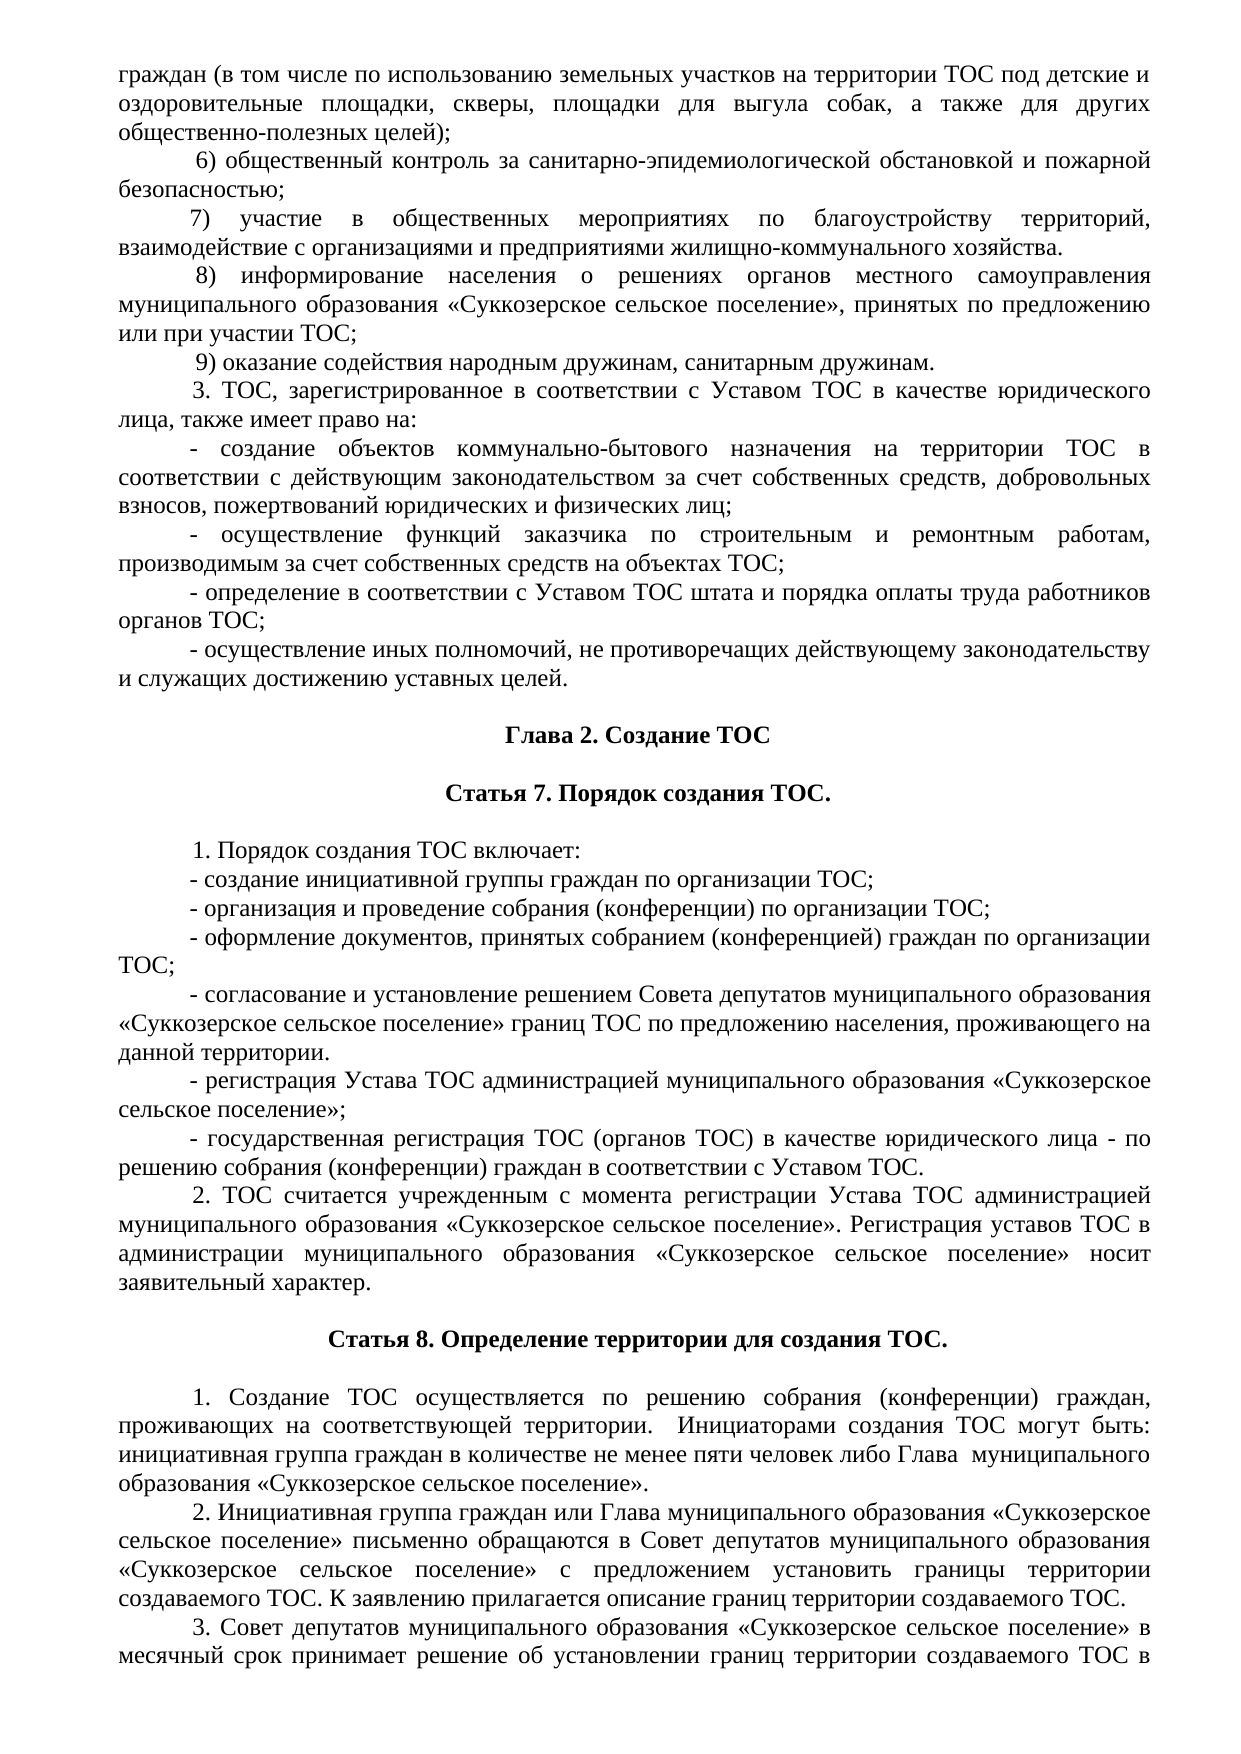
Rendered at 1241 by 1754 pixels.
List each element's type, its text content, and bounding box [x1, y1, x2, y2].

text - создание объектов коммунально-бытового назначения на территории ТОС в соответствии с действующим законодательством за счет собственных средств, добровольных взносов, пожертвований юридических и физических лиц; [118, 433, 1152, 519]
text Статья 8. Определение территории для создания ТОС. [118, 1324, 1152, 1353]
text - оформление документов, принятых собранием (конференцией) граждан по организации ТОС; [118, 922, 1152, 979]
text - организация и проведение собрания (конференции) по организации ТОС; [118, 893, 1152, 922]
text 3. ТОС, зарегистрированное в соответствии с Уставом ТОС в качестве юридического лица, также имеет право на: [118, 375, 1152, 433]
text 2. ТОС считается учрежденным с момента регистрации Устава ТОС администрацией муниципального образования «Суккозерское сельское поселение». Регистрация уставов ТОС в администрации муниципального образования «Суккозерское сельское поселение» носит заявительный характер. [118, 1180, 1152, 1295]
text - определение в соответствии с Уставом ТОС штата и порядка оплаты труда работников органов ТОС; [118, 577, 1152, 634]
text - осуществление иных полномочий, не противоречащих действующему законодательству и служащих достижению уставных целей. [118, 634, 1152, 692]
text - создание инициативной группы граждан по организации ТОС; [118, 864, 1152, 893]
text 2. Инициативная группа граждан или Глава муниципального образования «Суккозерское сельское поселение» письменно обращаются в Совет депутатов муниципального образования «Суккозерское сельское поселение» с предложением установить границы территории создаваемого ТОС. К заявлению прилагается описание границ территории создаваемого ТОС. [118, 1497, 1152, 1612]
text 6) общественный контроль за санитарно-эпидемиологической обстановкой и пожарной безопасностью; [118, 145, 1152, 203]
text - согласование и установление решением Совета депутатов муниципального образования «Суккозерское сельское поселение» границ ТОС по предложению населения, проживающего на данной территории. [118, 979, 1152, 1065]
text Глава 2. Создание ТОС [118, 720, 1152, 749]
text - регистрация Устава ТОС администрацией муниципального образования «Суккозерское сельское поселение»; [118, 1065, 1152, 1123]
text 9) оказание содействия народным дружинам, санитарным дружинам. [118, 347, 1152, 375]
text 7) участие в общественных мероприятиях по благоустройству территорий, взаимодействие с организациями и предприятиями жилищно-коммунального хозяйства. [118, 203, 1152, 260]
text 1. Порядок создания ТОС включает: [118, 835, 1152, 864]
text - осуществление функций заказчика по строительным и ремонтным работам, производимым за счет собственных средств на объектах ТОС; [118, 519, 1152, 577]
text 1. Создание ТОС осуществляется по решению собрания (конференции) граждан, проживающих на соответствующей территории. Инициаторами создания ТОС могут быть: инициативная группа граждан в количестве не менее пяти человек либо Глава муниципального образования «Суккозерское сельское поселение». [118, 1382, 1152, 1497]
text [118, 59, 1152, 145]
text - государственная регистрация ТОС (органов ТОС) в качестве юридического лица - по решению собрания (конференции) граждан в соответствии с Уставом ТОС. [118, 1123, 1152, 1180]
text Статья 7. Порядок создания ТОС. [118, 778, 1152, 807]
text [118, 1612, 1152, 1669]
text 8) информирование населения о решениях органов местного самоуправления муниципального образования «Суккозерское сельское поселение», принятых по предложению или при участии ТОС; [118, 260, 1152, 347]
